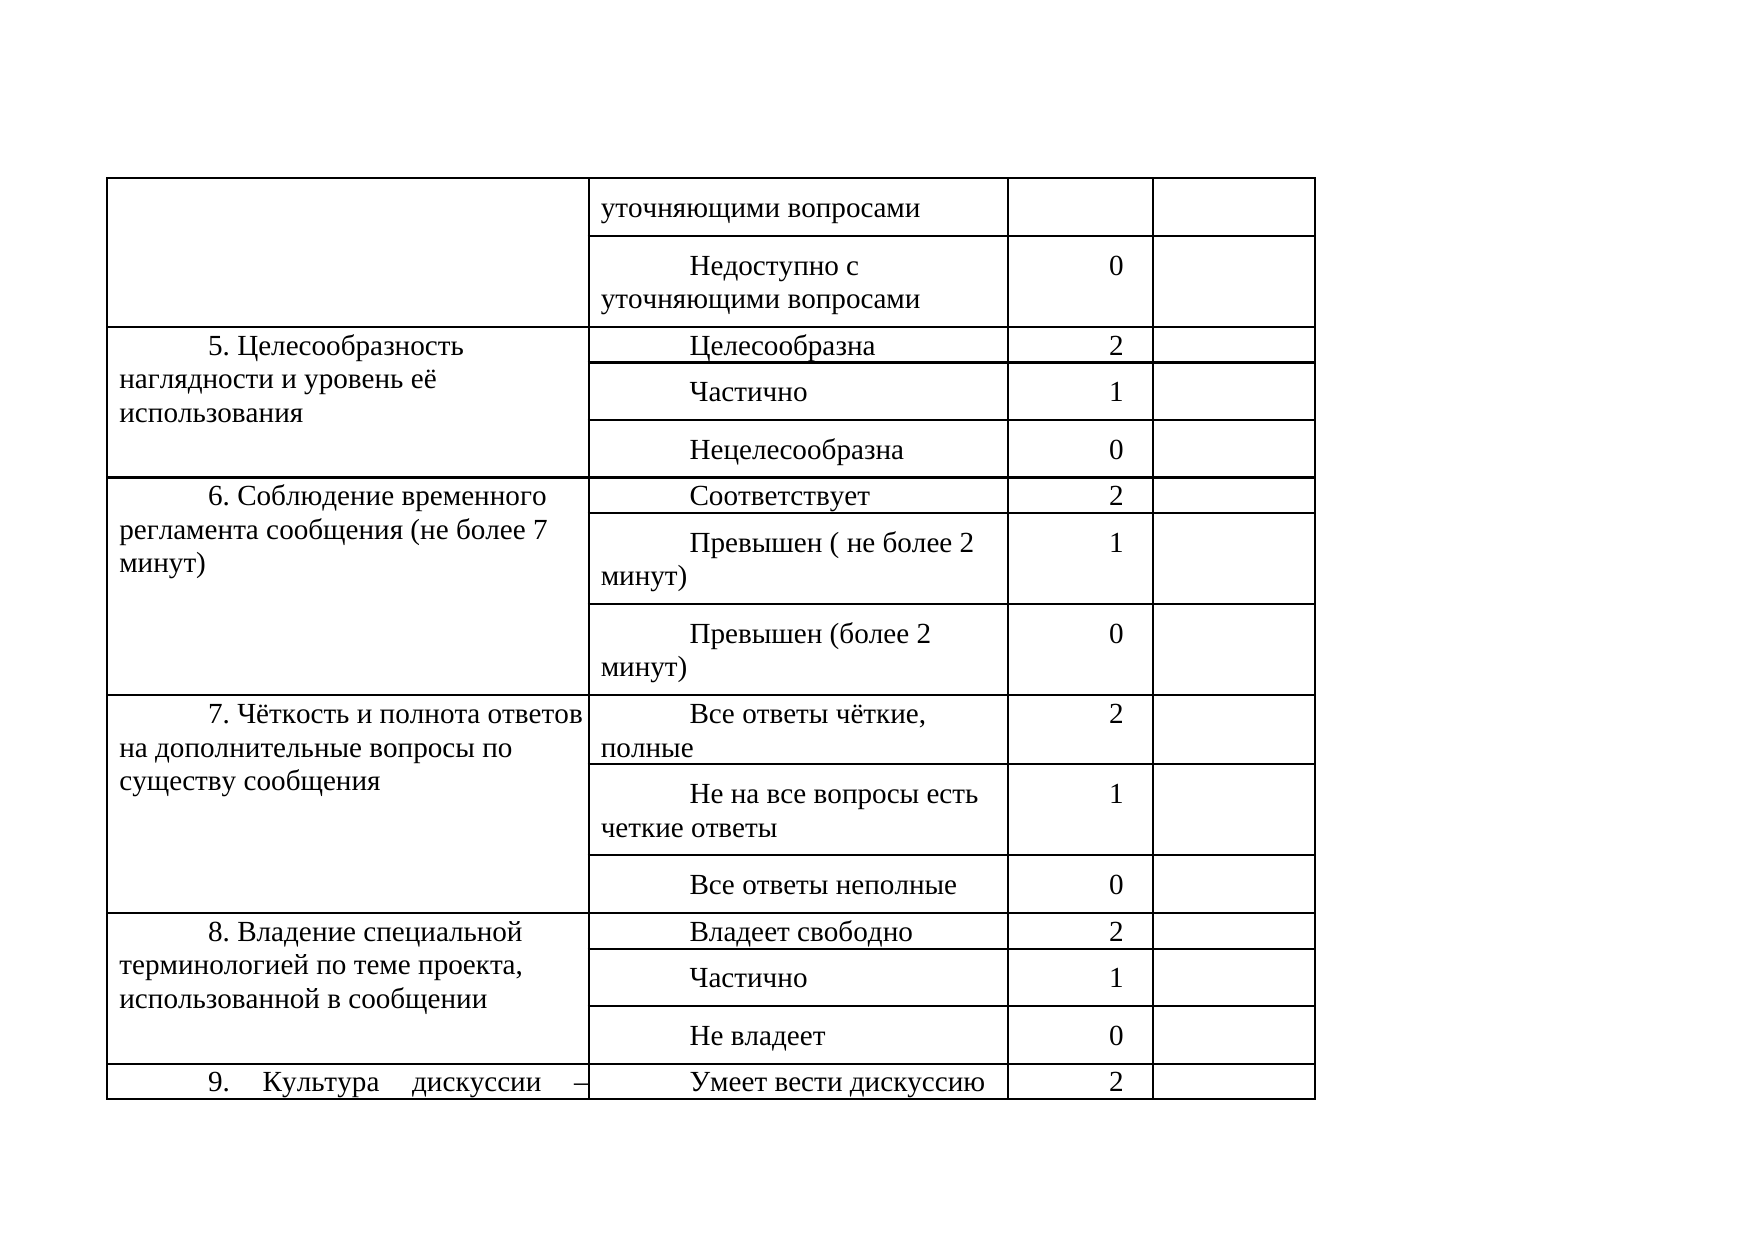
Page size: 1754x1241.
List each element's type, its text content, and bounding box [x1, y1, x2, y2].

table_cell [1154, 328, 1314, 361]
table_cell 2 [1009, 696, 1152, 763]
table_cell Не владеет [590, 1007, 1007, 1062]
table_cell [1154, 479, 1314, 512]
table_cell Не на все вопросы есть четкие ответы [590, 765, 1007, 854]
table_cell 2 [1009, 914, 1152, 947]
table_cell Владеет свободно [590, 914, 1007, 947]
table_cell 1 [1009, 765, 1152, 854]
table_cell 1 [1009, 950, 1152, 1005]
table_cell Превышен ( не более 2 минут) [590, 514, 1007, 603]
table_cell Недоступно с уточняющими вопросами [590, 237, 1007, 326]
table_cell Все ответы неполные [590, 856, 1007, 912]
table_cell [1154, 364, 1314, 419]
table_cell [1154, 605, 1314, 694]
table_cell Нецелесообразна [590, 421, 1007, 476]
table_cell 6. Соблюдение временного регламента сообщения (не более 7 минут) [108, 479, 588, 694]
table_cell Частично [590, 950, 1007, 1005]
table_cell 2 [1009, 479, 1152, 512]
table_cell Все ответы чёткие, полные [590, 696, 1007, 763]
table_cell [1154, 514, 1314, 603]
table_cell [1154, 856, 1314, 912]
table_cell 7. Чёткость и полнота ответов на дополнительные вопросы по существу сообщения [108, 696, 588, 912]
table_cell 0 [1009, 605, 1152, 694]
table_cell Целесообразна [590, 328, 1007, 361]
table_cell [1154, 914, 1314, 947]
table_cell [1154, 421, 1314, 476]
table_cell [1154, 696, 1314, 763]
table_cell 2 [1009, 1065, 1152, 1098]
table_cell [1154, 765, 1314, 854]
table_cell 0 [1009, 1007, 1152, 1062]
table_cell Умеет вести дискуссию [590, 1065, 1007, 1098]
table_cell 1 [1009, 364, 1152, 419]
table_cell 0 [1009, 856, 1152, 912]
table_cell Соответствует [590, 479, 1007, 512]
table_cell 0 [1009, 421, 1152, 476]
table_cell Превышен (более 2 минут) [590, 605, 1007, 694]
table_cell [1154, 179, 1314, 235]
table_cell 0 [1009, 237, 1152, 326]
table_cell [1154, 237, 1314, 326]
table_cell 2 [1009, 328, 1152, 361]
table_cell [590, 179, 1007, 235]
table_cell 5. Целесообразность наглядности и уровень её использования [108, 328, 588, 476]
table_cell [108, 1065, 588, 1098]
table_cell 8. Владение специальной терминологией по теме проекта, использованной в сообщении [108, 914, 588, 1062]
table_cell [1154, 950, 1314, 1005]
table_cell [1154, 1007, 1314, 1062]
table_cell 1 [1009, 179, 1152, 235]
table_cell [1154, 1065, 1314, 1098]
table_cell 1 [1009, 514, 1152, 603]
table_cell Частично [590, 364, 1007, 419]
